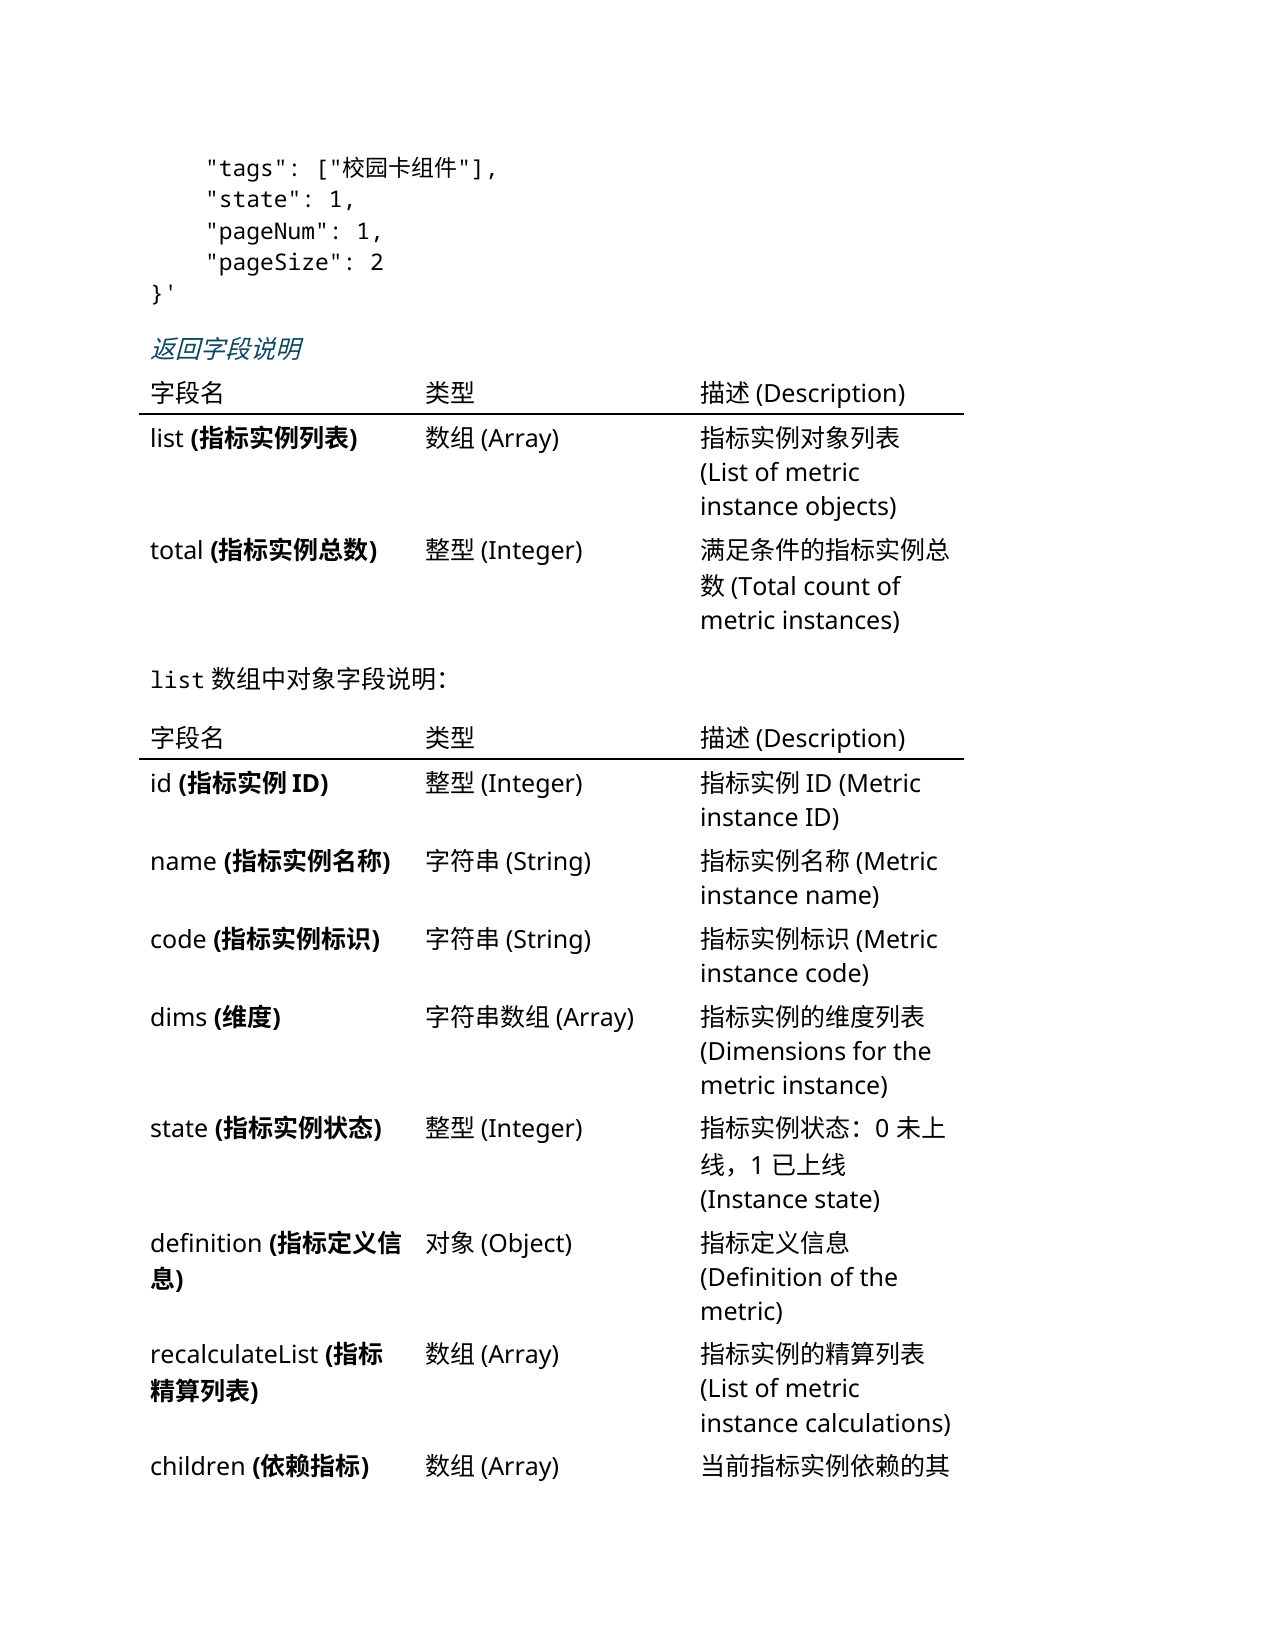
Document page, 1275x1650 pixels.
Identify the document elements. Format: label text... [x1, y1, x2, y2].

table_cell definition (指标定义信息) [139, 1219, 414, 1331]
table_cell children (依赖指标) [139, 1443, 414, 1487]
table_cell state (指标实例状态) [139, 1105, 414, 1219]
table_cell 整型 (Integer) [414, 527, 689, 641]
table_cell 数组 (Array) [414, 1443, 689, 1487]
table_cell id (指标实例ID) [139, 760, 414, 838]
table_cell 字符串 (String) [414, 838, 689, 916]
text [150, 150, 1125, 308]
table_cell 指标实例标识 (Metric instance code) [689, 916, 964, 993]
table_header 字段名 [139, 715, 414, 758]
table_cell recalculateList (指标精算列表) [139, 1331, 414, 1443]
table_cell 指标实例 ID (Metric instance ID) [689, 760, 964, 838]
table_header 类型 [414, 370, 689, 413]
table_cell code (指标实例标识) [139, 916, 414, 993]
table_cell 对象 (Object) [414, 1219, 689, 1331]
table_cell 指标实例状态：0 未上线，1 已上线 (Instance state) [689, 1105, 964, 1219]
table_cell 指标定义信息 (Definition of the metric) [689, 1219, 964, 1331]
table_header 类型 [414, 715, 689, 758]
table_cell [689, 1443, 964, 1487]
table_cell total (指标实例总数) [139, 527, 414, 641]
table_cell 整型 (Integer) [414, 760, 689, 838]
table_cell 字符串 (String) [414, 916, 689, 993]
table_cell 数组 (Array) [414, 1331, 689, 1443]
table_cell 字符串数组 (Array) [414, 993, 689, 1105]
table_header 描述 (Description) [689, 370, 964, 413]
table_cell 指标实例的精算列表 (List of metric instance calculations) [689, 1331, 964, 1443]
subtitle 返回字段说明 [150, 329, 1125, 365]
table_cell dims (维度) [139, 993, 414, 1105]
table_header 描述 (Description) [689, 715, 964, 758]
table_cell 指标实例对象列表 (List of metric instance objects) [689, 415, 964, 527]
table_cell name (指标实例名称) [139, 838, 414, 916]
table_cell list (指标实例列表) [139, 415, 414, 527]
table_header 字段名 [139, 370, 414, 413]
table_cell 指标实例的维度列表 (Dimensions for the metric instance) [689, 993, 964, 1105]
table_cell 数组 (Array) [414, 415, 689, 527]
table_cell 指标实例名称 (Metric instance name) [689, 838, 964, 916]
text list 数组中对象字段说明： [150, 659, 1125, 696]
table_cell 满足条件的指标实例总数 (Total count of metric instances) [689, 527, 964, 641]
table_cell 整型 (Integer) [414, 1105, 689, 1219]
